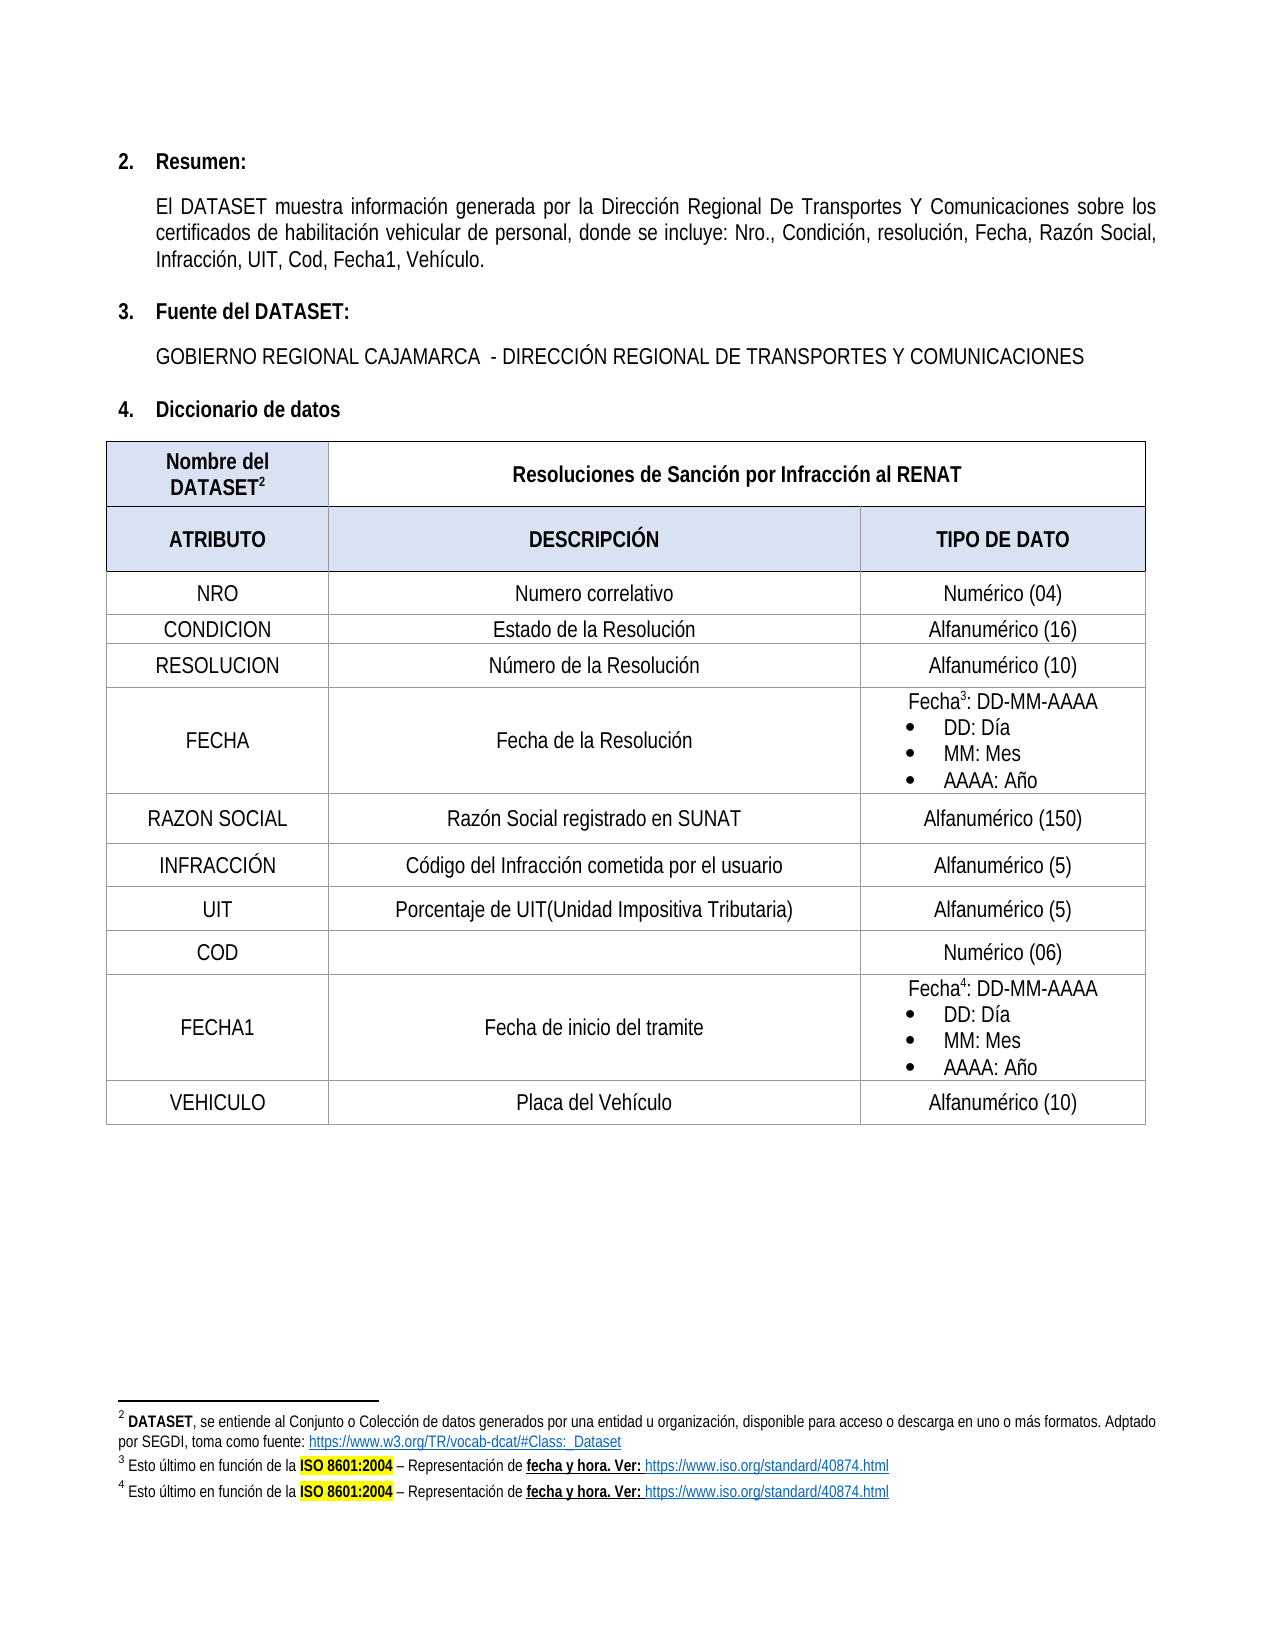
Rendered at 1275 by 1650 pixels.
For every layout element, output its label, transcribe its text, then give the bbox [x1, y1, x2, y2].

table_cell Fecha: DD-MM-AAAA DD: Día MM: Mes AAAA: Año [861, 975, 1145, 1080]
table_cell RAZON SOCIAL [107, 794, 328, 843]
table_cell INFRACCIÓN [107, 844, 328, 886]
table_cell DESCRIPCIÓN [329, 507, 860, 571]
text GOBIERNO REGIONAL CAJAMARCA - DIRECCIÓN REGIONAL DE TRANSPORTES Y COMUNICACIONES [118, 343, 1157, 370]
table_cell [329, 931, 860, 973]
table_cell Alfanumérico (16) [861, 615, 1145, 643]
table_cell ATRIBUTO [107, 507, 328, 571]
table_cell Alfanumérico (150) [861, 794, 1145, 843]
table_cell RESOLUCION [107, 644, 328, 687]
table_cell Alfanumérico (5) [861, 844, 1145, 886]
text El DATASET muestra información generada por la Dirección Regional De Transportes Y Comunicaciones sobre los certificados de habilitación vehicular de personal, donde se incluye: Nro., Condición, resolución, Fecha, Razón Social, Infracción, UIT, Cod, Fecha1, Vehículo. [156, 193, 1157, 272]
table_header Resoluciones de Sanción por Infracción al RENAT [329, 442, 1145, 506]
table_cell Número de la Resolución [329, 644, 860, 687]
table_cell NRO [107, 572, 328, 613]
table_cell Placa del Vehículo [329, 1081, 860, 1124]
table_cell Porcentaje de UIT(Unidad Impositiva Tributaria) [329, 887, 860, 930]
table_cell Alfanumérico (10) [861, 1081, 1145, 1124]
table_cell VEHICULO [107, 1081, 328, 1124]
table_cell FECHA [107, 688, 328, 793]
table_cell TIPO DE DATO [861, 507, 1145, 571]
table_cell FECHA1 [107, 975, 328, 1080]
list Diccionario de datos [118, 396, 1157, 422]
table_cell UIT [107, 887, 328, 930]
table_cell Numero correlativo [329, 572, 860, 613]
table_cell Numérico (04) [861, 572, 1145, 613]
table_cell Fecha: DD-MM-AAAA DD: Día MM: Mes AAAA: Año [861, 688, 1145, 793]
table_cell Numérico (06) [861, 931, 1145, 973]
table_cell Fecha de la Resolución [329, 688, 860, 793]
table_cell Alfanumérico (10) [861, 644, 1145, 687]
list Resumen: [118, 148, 1157, 174]
table_cell Razón Social registrado en SUNAT [329, 794, 860, 843]
table_header Nombre del DATASET [107, 442, 328, 506]
table_cell CONDICION [107, 615, 328, 643]
table_cell Fecha de inicio del tramite [329, 975, 860, 1080]
table_cell COD [107, 931, 328, 973]
list Fuente del DATASET: [118, 298, 1157, 324]
table_cell Código del Infracción cometida por el usuario [329, 844, 860, 886]
table_cell Alfanumérico (5) [861, 887, 1145, 930]
table_cell Estado de la Resolución [329, 615, 860, 643]
